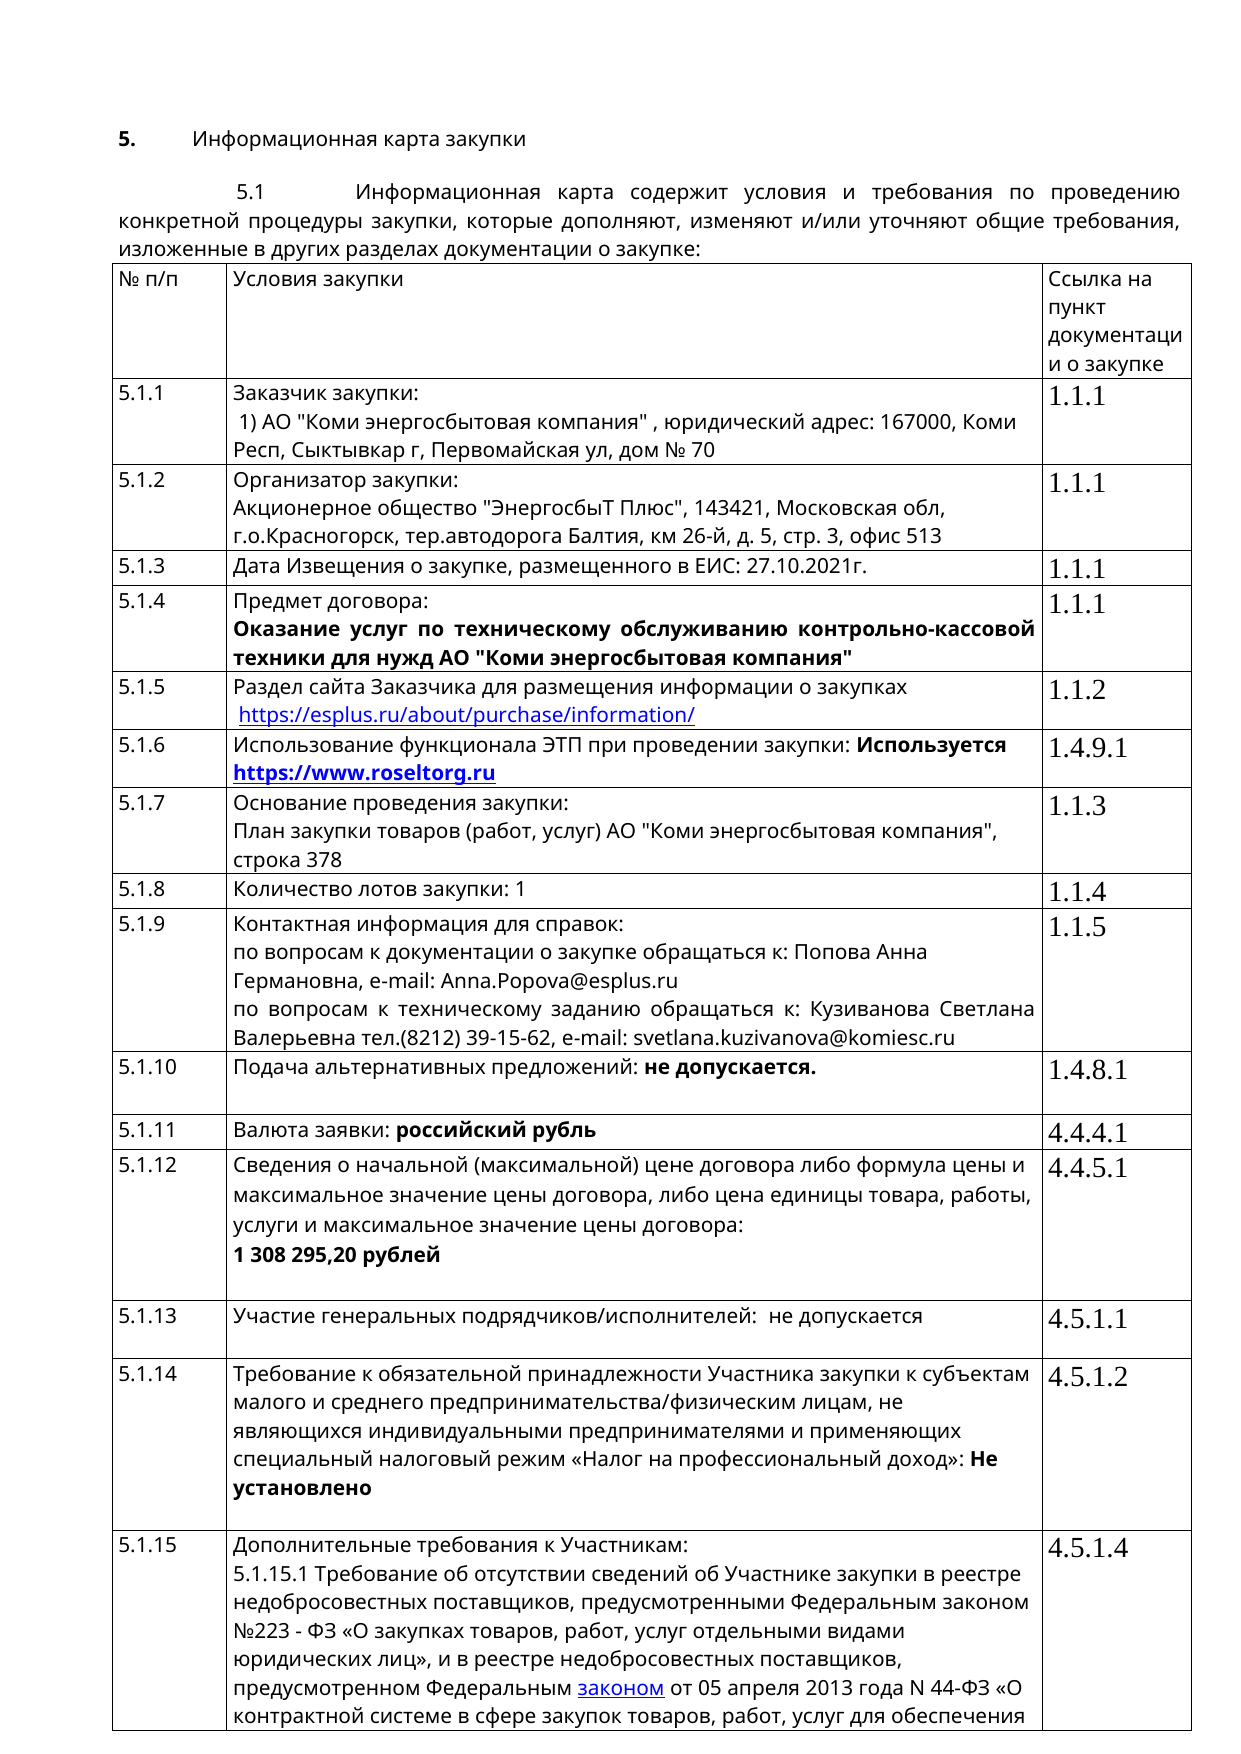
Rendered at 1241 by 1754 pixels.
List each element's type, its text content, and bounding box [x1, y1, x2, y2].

table_cell Дата Извещения о закупке, размещенного в ЕИС: 27.10.2021г. [227, 551, 1042, 585]
table_cell [113, 586, 226, 671]
table_cell Заказчик закупки: 1) АО "Коми энергосбытовая компания" , юридический адрес: 167000, Коми Респ, Сыктывкар г, Первомайская ул, дом № 70 [227, 379, 1042, 464]
table_cell Валюта заявки: российский рубль [227, 1115, 1042, 1149]
table_cell [113, 551, 226, 585]
table_cell [113, 1150, 226, 1300]
table_cell 1.1.1 [1043, 465, 1191, 550]
table_cell 1.4.8.1 [1043, 1052, 1191, 1114]
table_cell [113, 1115, 226, 1149]
table_cell 1.1.3 [1043, 788, 1191, 873]
table_cell Подача альтернативных предложений: не допускается. [227, 1052, 1042, 1114]
table_cell Участие генеральных подрядчиков/исполнителей: не допускается [227, 1301, 1042, 1358]
subtitle Информационная карта закупки [118, 124, 1181, 152]
table_cell [113, 874, 226, 908]
table_cell 4.4.5.1 [1043, 1150, 1191, 1300]
table_cell 1.1.5 [1043, 909, 1191, 1051]
table_cell Сведения о начальной (максимальной) цене договора либо формула цены и максимальное значение цены договора, либо цена единицы товара, работы, услуги и максимальное значение цены договора: 1 308 295,20 рублей [227, 1150, 1042, 1300]
text 5.1 Информационная карта содержит условия и требования по проведению конкретной процедуры закупки, которые дополняют, изменяют и/или уточняют общие требования, изложенные в других разделах документации о закупке: [118, 177, 1181, 263]
table_cell [113, 465, 226, 550]
table_header Условия закупки [227, 264, 1042, 377]
table_cell [113, 909, 226, 1051]
table_cell [113, 1359, 226, 1529]
table_cell Организатор закупки: Акционерное общество "ЭнергосбыТ Плюс", 143421, Московская обл, г.о.Красногорск, тер.автодорога Балтия, км 26-й, д. 5, стр. 3, офис 513 [227, 465, 1042, 550]
table_cell 1.1.1 [1043, 586, 1191, 671]
table_cell [113, 672, 226, 729]
table_cell 4.4.4.1 [1043, 1115, 1191, 1149]
table_cell [113, 730, 226, 787]
table_cell Раздел сайта Заказчика для размещения информации о закупках https://esplus.ru/about/purchase/information/ [227, 672, 1042, 729]
table_cell 1.1.4 [1043, 874, 1191, 908]
table_cell 1.1.1 [1043, 379, 1191, 464]
table_cell 4.5.1.2 [1043, 1359, 1191, 1529]
table_cell [113, 1531, 226, 1729]
table_cell Количество лотов закупки: 1 [227, 874, 1042, 908]
table_cell 1.1.1 [1043, 551, 1191, 585]
table_cell [113, 1052, 226, 1114]
table_header № п/п [113, 264, 226, 377]
table_cell Предмет договора: Оказание услуг по техническому обслуживанию контрольно-кассовой техники для нужд АО "Коми энергосбытовая компания" [227, 586, 1042, 671]
table_cell Требование к обязательной принадлежности Участника закупки к субъектам малого и среднего предпринимательства/физическим лицам, не являющихся индивидуальными предпринимателями и применяющих специальный налоговый режим «Налог на профессиональный доход»: Не установлено [227, 1359, 1042, 1529]
table_cell Использование функционала ЭТП при проведении закупки: Используется https://www.roseltorg.ru [227, 730, 1042, 787]
table_cell 4.5.1.4 [1043, 1531, 1191, 1729]
table_header Ссылка на пункт документации о закупке [1043, 264, 1191, 377]
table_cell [227, 1531, 1042, 1729]
table_cell 1.1.2 [1043, 672, 1191, 729]
table_cell 4.5.1.1 [1043, 1301, 1191, 1358]
table_cell Контактная информация для справок: по вопросам к документации о закупке обращаться к: Попова Анна Германовна, e-mail: Anna.Popova@esplus.ru по вопросам к техническому заданию обращаться к: Кузиванова Светлана Валерьевна тел.(8212) 39-15-62, e-mail: svetlana.kuzivanova@komiesc.ru [227, 909, 1042, 1051]
table_cell [113, 1301, 226, 1358]
table_cell [113, 379, 226, 464]
table_cell 1.4.9.1 [1043, 730, 1191, 787]
table_cell [113, 788, 226, 873]
table_cell Основание проведения закупки: План закупки товаров (работ, услуг) АО "Коми энергосбытовая компания", строка 378 [227, 788, 1042, 873]
